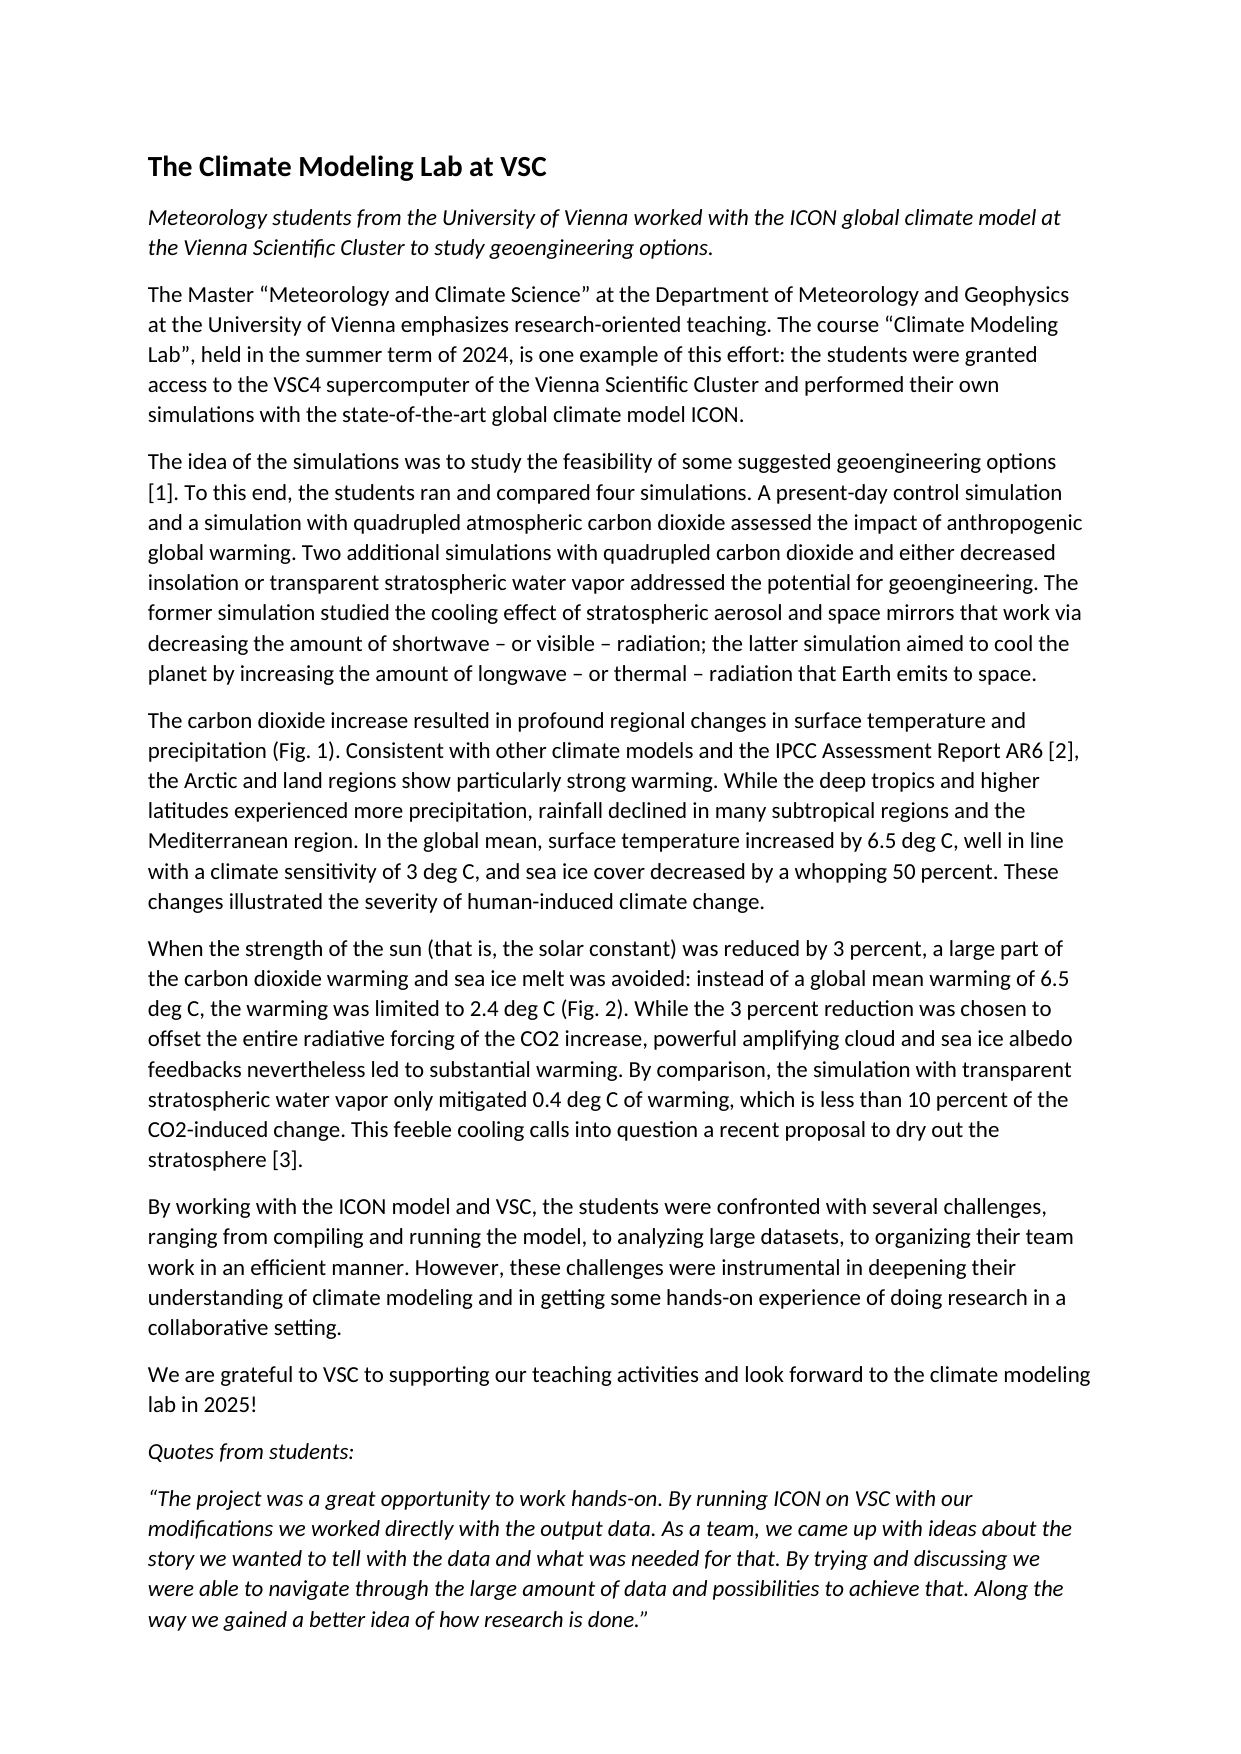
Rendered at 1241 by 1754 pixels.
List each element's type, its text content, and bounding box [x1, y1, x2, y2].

text When the strength of the sun (that is, the solar constant) was reduced by 3 percent, a large part of the carbon dioxide warming and sea ice melt was avoided: instead of a global mean warming of 6.5 deg C, the warming was limited to 2.4 deg C (Fig. 2). While the 3 percent reduction was chosen to offset the entire radiative forcing of the CO2 increase, powerful amplifying cloud and sea ice albedo feedbacks nevertheless led to substantial warming. By comparison, the simulation with transparent stratospheric water vapor only mitigated 0.4 deg C of warming, which is less than 10 percent of the CO2-induced change. This feeble cooling calls into question a recent proposal to dry out the stratosphere [3]. [148, 934, 1093, 1173]
text Quotes from students: [148, 1437, 1093, 1465]
text The idea of the simulations was to study the feasibility of some suggested geoengineering options [1]. To this end, the students ran and compared four simulations. A present-day control simulation and a simulation with quadrupled atmospheric carbon dioxide assessed the impact of anthropogenic global warming. Two additional simulations with quadrupled carbon dioxide and either decreased insolation or transparent stratospheric water vapor addressed the potential for geoengineering. The former simulation studied the cooling effect of stratospheric aerosol and space mirrors that work via decreasing the amount of shortwave – or visible – radiation; the latter simulation aimed to cool the planet by increasing the amount of longwave – or thermal – radiation that Earth emits to space. [148, 447, 1093, 687]
text By working with the ICON model and VSC, the students were confronted with several challenges, ranging from compiling and running the model, to analyzing large datasets, to organizing their team work in an efficient manner. However, these challenges were instrumental in deepening their understanding of climate modeling and in getting some hands-on experience of doing research in a collaborative setting. [148, 1192, 1093, 1341]
text We are grateful to VSC to supporting our teaching activities and look forward to the climate modeling lab in 2025! [148, 1360, 1093, 1418]
text The Climate Modeling Lab at VSC [148, 148, 1093, 183]
text The Master “Meteorology and Climate Science” at the Department of Meteorology and Geophysics at the University of Vienna emphasizes research-oriented teaching. The course “Climate Modeling Lab”, held in the summer term of 2024, is one example of this effort: the students were granted access to the VSC4 supercomputer of the Vienna Scientific Cluster and performed their own simulations with the state-of-the-art global climate model ICON. [148, 280, 1093, 429]
text “The project was a great opportunity to work hands-on. By running ICON on VSC with our modifications we worked directly with the output data. As a team, we came up with ideas about the story we wanted to tell with the data and what was needed for that. By trying and discussing we were able to navigate through the large amount of data and possibilities to achieve that. Along the way we gained a better idea of how research is done.” [148, 1484, 1093, 1633]
text Meteorology students from the University of Vienna worked with the ICON global climate model at the Vienna Scientific Cluster to study geoengineering options. [148, 203, 1093, 261]
text The carbon dioxide increase resulted in profound regional changes in surface temperature and precipitation (Fig. 1). Consistent with other climate models and the IPCC Assessment Report AR6 [2], the Arctic and land regions show particularly strong warming. While the deep tropics and higher latitudes experienced more precipitation, rainfall declined in many subtropical regions and the Mediterranean region. In the global mean, surface temperature increased by 6.5 deg C, well in line with a climate sensitivity of 3 deg C, and sea ice cover decreased by a whopping 50 percent. These changes illustrated the severity of human-induced climate change. [148, 706, 1093, 915]
